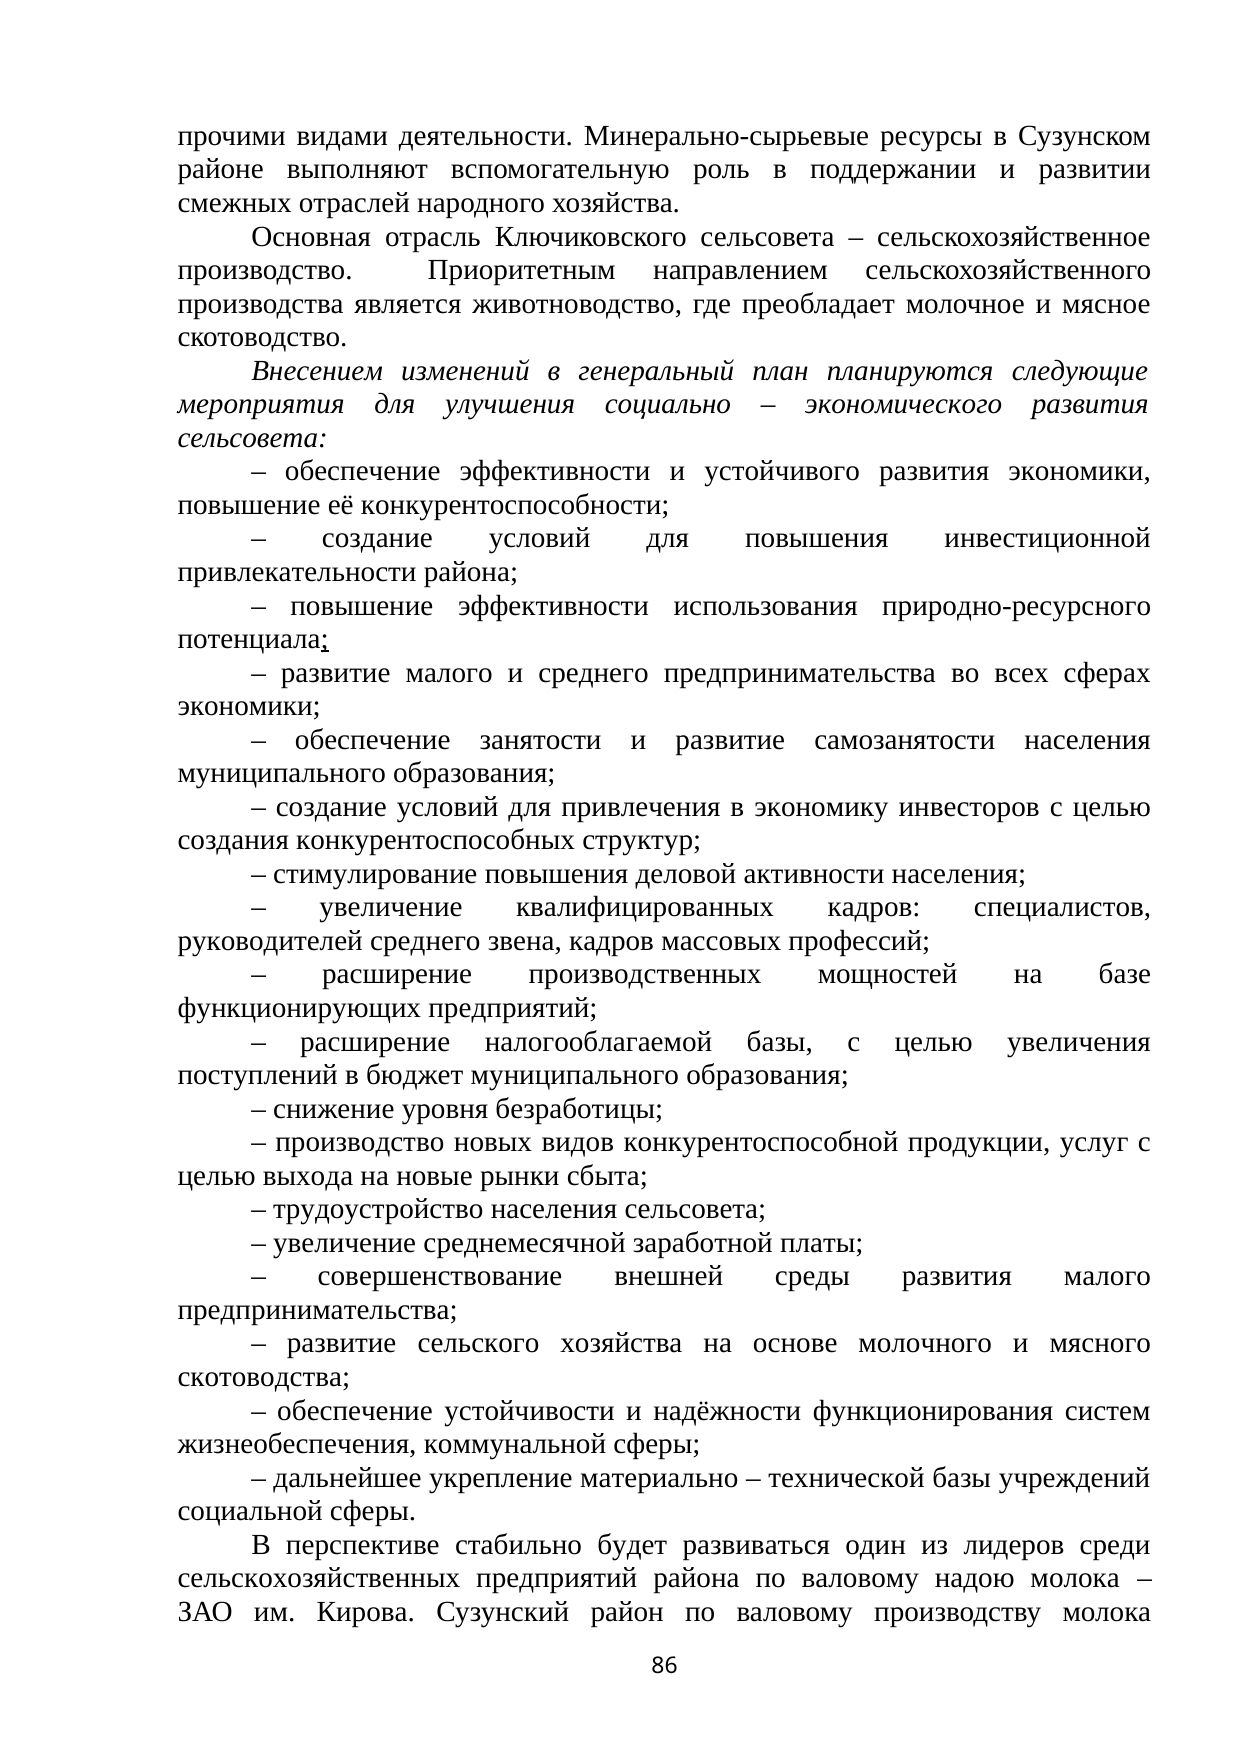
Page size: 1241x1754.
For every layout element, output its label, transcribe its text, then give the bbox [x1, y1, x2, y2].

text ‒ создание условий для привлечения в экономику инвесторов с целью создания конкурентоспособных структур; [177, 789, 1152, 856]
text ‒ стимулирование повышения деловой активности населения; [177, 856, 1152, 889]
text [177, 1527, 1152, 1627]
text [177, 118, 1152, 219]
text Основная отрасль Ключиковского сельсовета – сельскохозяйственное производство. Приоритетным направлением сельскохозяйственного производства является животноводство, где преобладает молочное и мясное скотоводство. [177, 219, 1152, 353]
text Внесением изменений в генеральный план планируются следующие мероприятия для улучшения социально – экономического развития сельсовета: [177, 353, 1152, 453]
text ‒ повышение эффективности использования природно-ресурсного потенциала; [177, 588, 1152, 655]
text ‒ расширение налогооблагаемой базы, с целью увеличения поступлений в бюджет муниципального образования; [177, 1024, 1152, 1091]
text ‒ обеспечение занятости и развитие самозанятости населения муниципального образования; [177, 722, 1152, 789]
text ‒ обеспечение эффективности и устойчивого развития экономики, повышение её конкурентоспособности; [177, 453, 1152, 521]
text ‒ обеспечение устойчивости и надёжности функционирования систем жизнеобеспечения, коммунальной сферы; [177, 1393, 1152, 1460]
text ‒ дальнейшее укрепление материально – технической базы учреждений социальной сферы. [177, 1460, 1152, 1527]
text ‒ увеличение квалифицированных кадров: специалистов, руководителей среднего звена, кадров массовых профессий; [177, 889, 1152, 957]
text ‒ производство новых видов конкурентоспособной продукции, услуг с целью выхода на новые рынки сбыта; [177, 1124, 1152, 1191]
text ‒ увеличение среднемесячной заработной платы; [177, 1225, 1152, 1258]
text ‒ совершенствование внешней среды развития малого предпринимательства; [177, 1258, 1152, 1326]
text ‒ трудоустройство населения сельсовета; [177, 1191, 1152, 1225]
text ‒ снижение уровня безработицы; [177, 1091, 1152, 1124]
text ‒ расширение производственных мощностей на базе функционирующих предприятий; [177, 957, 1152, 1024]
text ‒ создание условий для повышения инвестиционной привлекательности района; [177, 521, 1152, 588]
text ‒ развитие малого и среднего предпринимательства во всех сферах экономики; [177, 655, 1152, 722]
text ‒ развитие сельского хозяйства на основе молочного и мясного скотоводства; [177, 1326, 1152, 1393]
